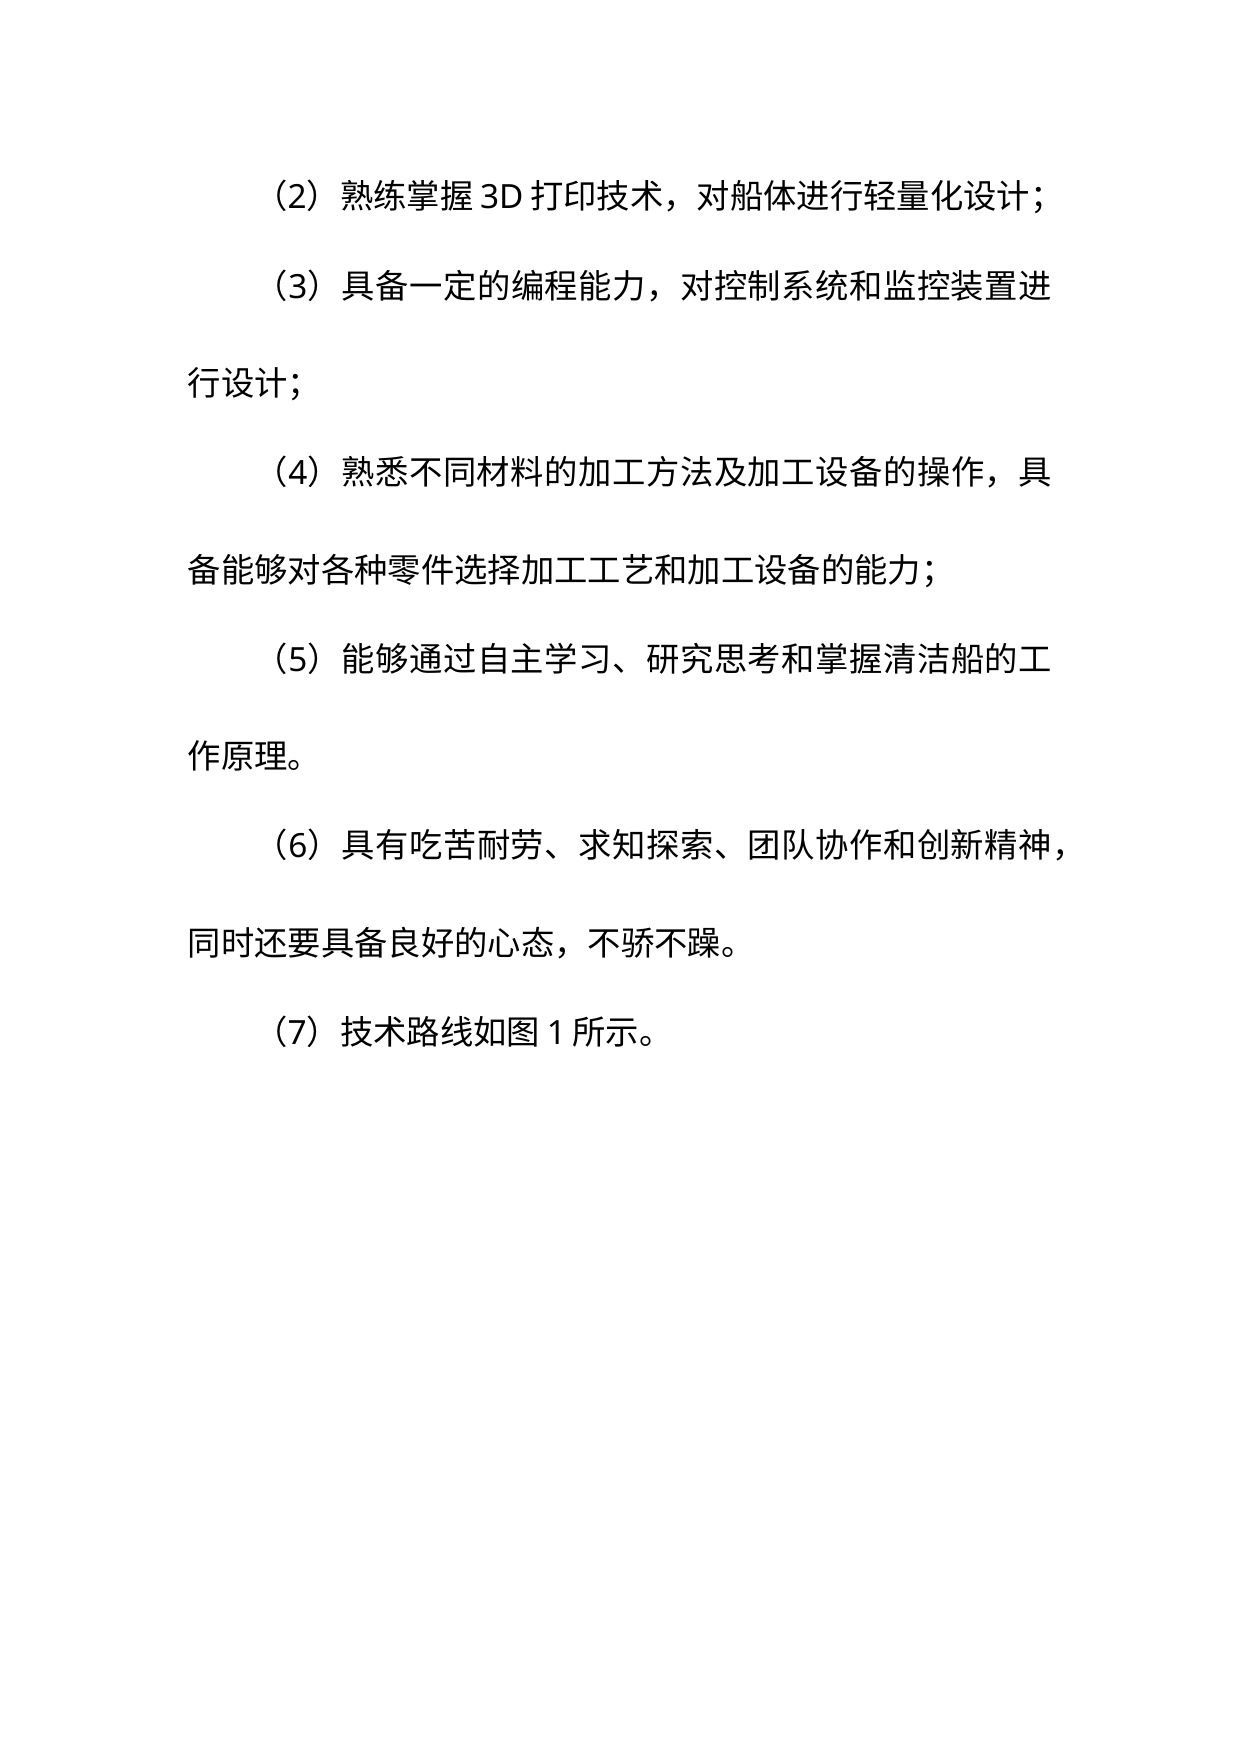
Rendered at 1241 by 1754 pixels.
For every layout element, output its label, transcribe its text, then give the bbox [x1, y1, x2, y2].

text （6）具有吃苦耐劳、求知探索、团队协作和创新精神，同时还要具备良好的心态，不骄不躁。 [187, 811, 1053, 973]
text （2）熟练掌握3D打印技术，对船体进行轻量化设计； [187, 162, 1053, 227]
text （4）熟悉不同材料的加工方法及加工设备的操作，具备能够对各种零件选择加工工艺和加工设备的能力； [187, 438, 1053, 600]
text （3）具备一定的编程能力，对控制系统和监控装置进行设计； [187, 251, 1053, 414]
text （5）能够通过自主学习、研究思考和掌握清洁船的工作原理。 [187, 624, 1053, 787]
text （7）技术路线如图1所示。 [187, 997, 1053, 1062]
